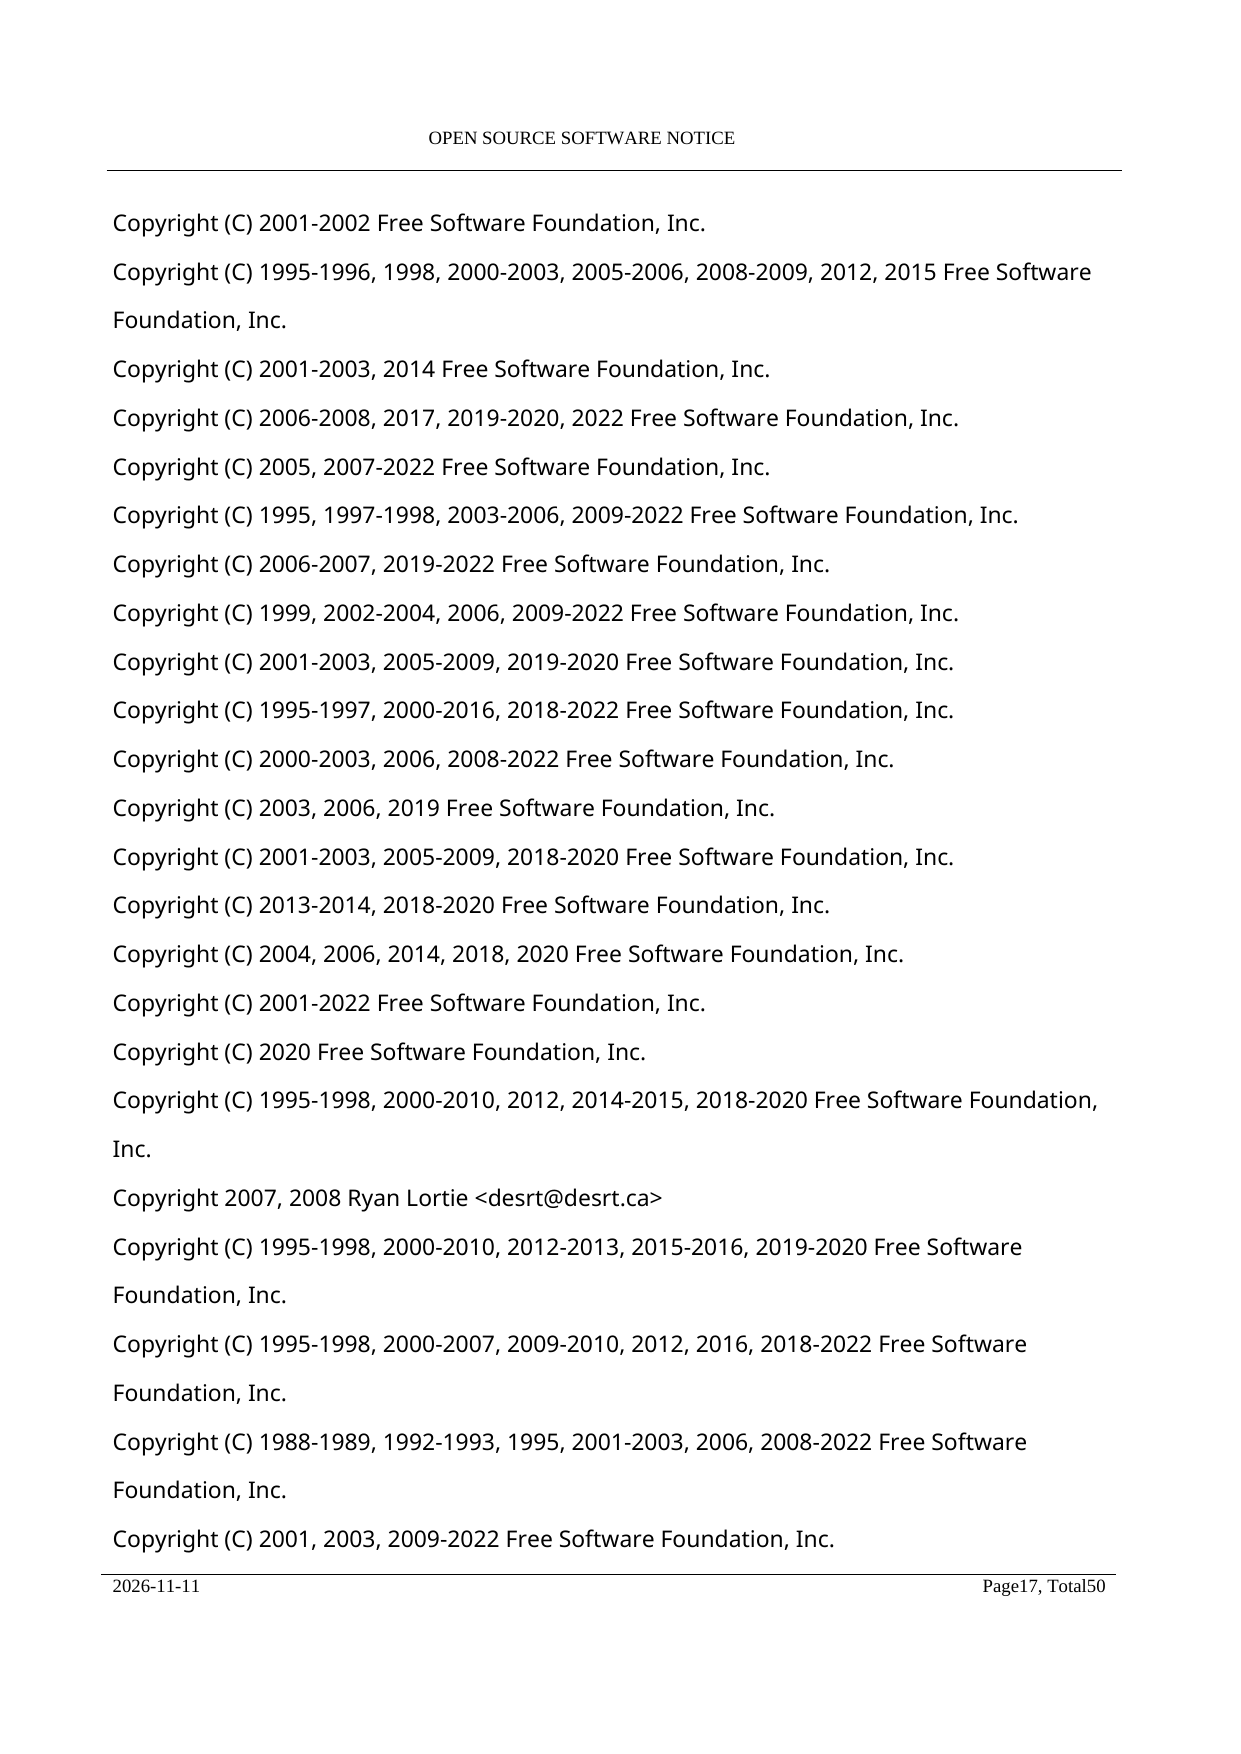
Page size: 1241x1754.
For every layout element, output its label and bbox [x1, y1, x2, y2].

text [112, 206, 1128, 1555]
